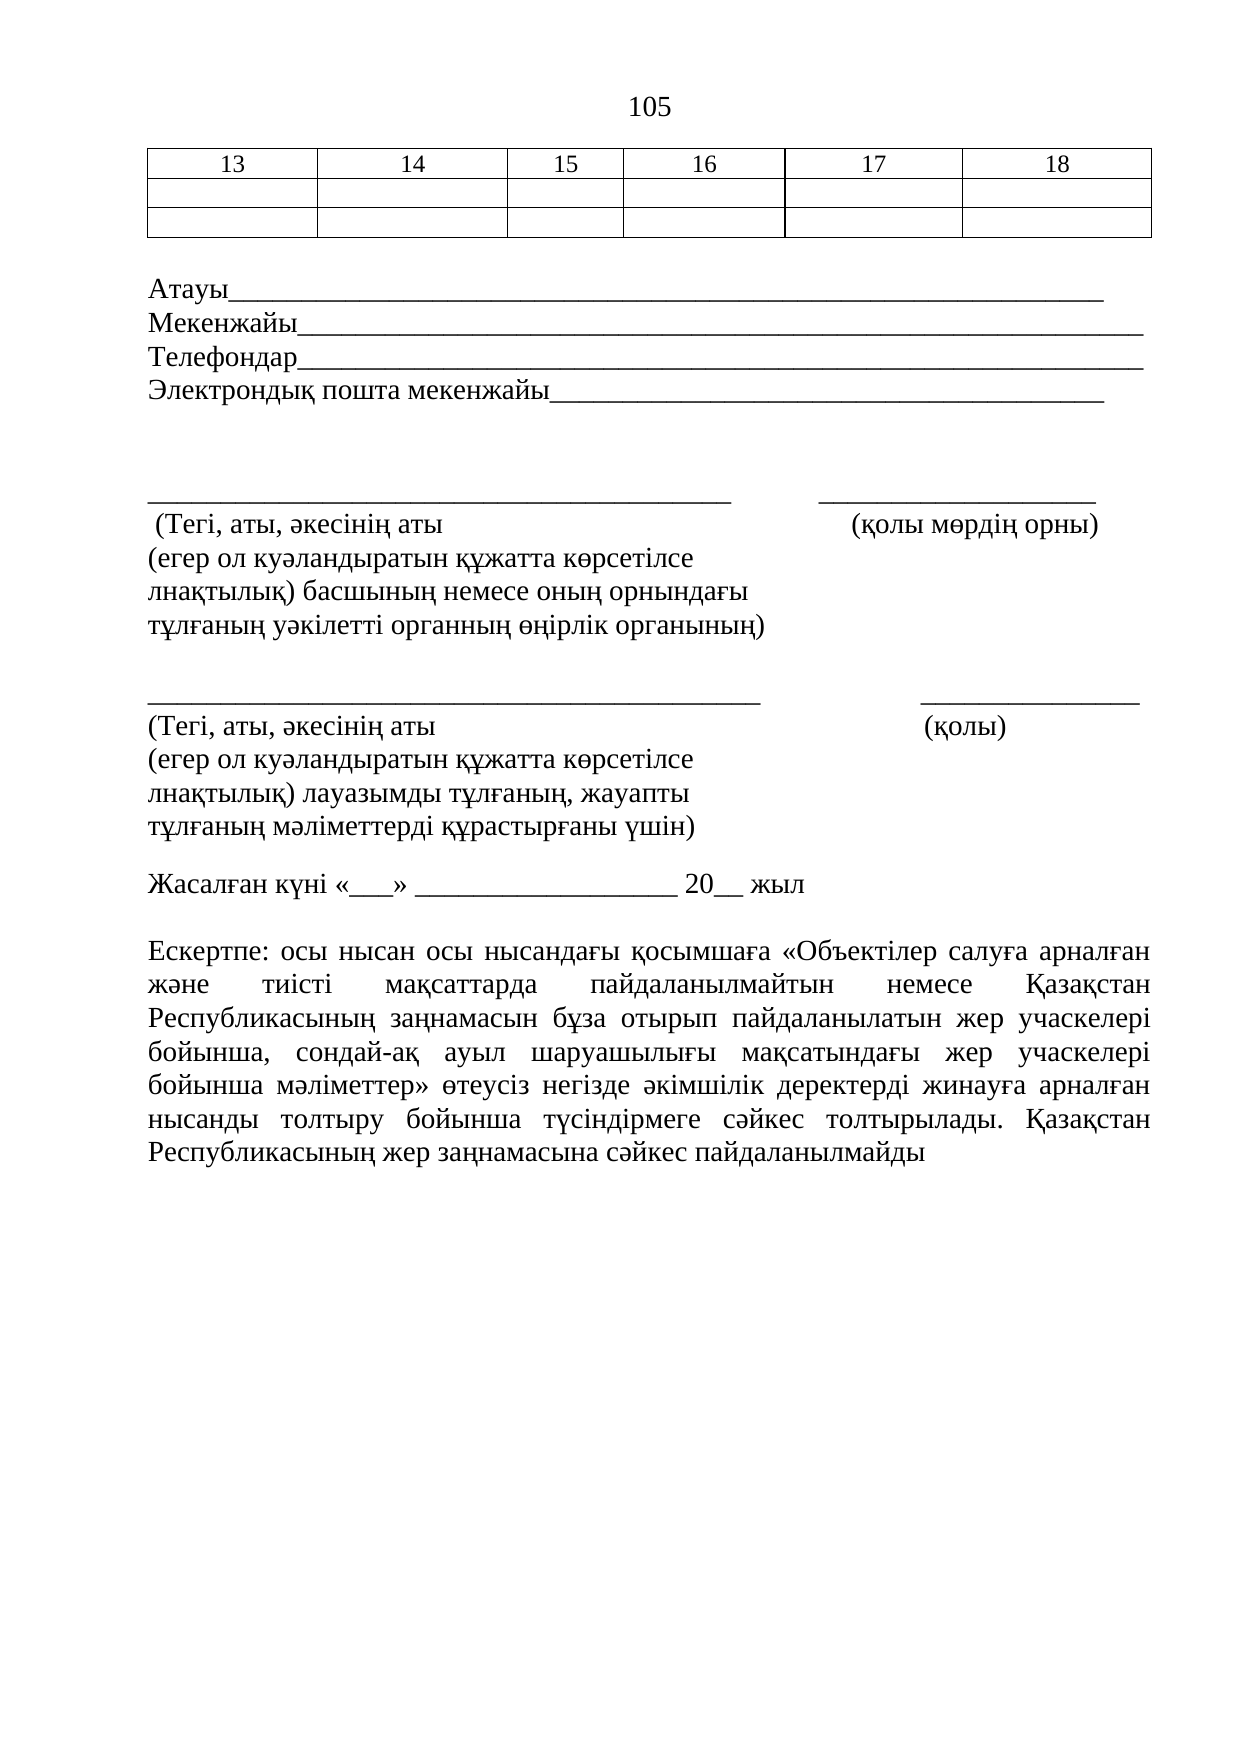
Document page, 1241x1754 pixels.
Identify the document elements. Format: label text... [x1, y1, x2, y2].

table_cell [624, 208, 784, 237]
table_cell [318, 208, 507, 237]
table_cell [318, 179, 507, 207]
text __________________________________________ _______________ [148, 674, 1152, 708]
text Электрондық пошта мекенжайы______________________________________ [148, 372, 1152, 406]
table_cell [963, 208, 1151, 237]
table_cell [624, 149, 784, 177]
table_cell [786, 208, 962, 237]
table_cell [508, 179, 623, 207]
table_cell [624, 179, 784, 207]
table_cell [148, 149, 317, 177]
text лнақтылық) басшының немесе оның орнындағы [148, 573, 1152, 607]
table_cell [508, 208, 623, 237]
text (егер ол куәландыратын құжатта көрсетілсе [148, 741, 1152, 775]
text Атауы____________________________________________________________ [148, 272, 1152, 305]
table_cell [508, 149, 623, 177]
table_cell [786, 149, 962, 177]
text Ескертпе: осы нысан осы нысандағы қосымшаға «Объектілер салуға арналған және тиісті мақсаттарда пайдаланылмайтын немесе Қазақстан Республикасының заңнамасын бұза отырып пайдаланылатын жер учаскелері бойынша, сондай-ақ ауыл шаруашылығы мақсатындағы жер учаскелері бойынша мәліметтер» өтеусіз негізде әкімшілік деректерді жинауға арналған нысанды толтыру бойынша түсіндірмеге сәйкес толтырылады. Қазақстан Республикасының жер заңнамасына сәйкес пайдаланылмайды [148, 933, 1152, 1168]
text Мекенжайы__________________________________________________________ [148, 305, 1152, 339]
text (егер ол куәландыратын құжатта көрсетілсе [148, 540, 1152, 573]
text Жасалған күні «___» __________________ 20__ жыл [148, 866, 1152, 899]
text тұлғаның мәліметтерді құрастырғаны үшін) [148, 808, 1152, 842]
text (Тегі, аты, әкесінің аты (қолы) [148, 708, 1152, 741]
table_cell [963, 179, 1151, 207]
text лнақтылық) лауазымды тұлғаның, жауапты [148, 775, 1152, 808]
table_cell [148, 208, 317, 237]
text тұлғаның уәкілетті органның өңірлік органының) [148, 607, 1152, 641]
text (Тегі, аты, әкесінің аты (қолы мөрдің орны) [148, 506, 1152, 540]
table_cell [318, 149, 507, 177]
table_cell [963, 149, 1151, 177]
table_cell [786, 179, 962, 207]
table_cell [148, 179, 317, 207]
text Телефондар__________________________________________________________ [148, 339, 1152, 372]
text ________________________________________ ___________________ [148, 473, 1152, 506]
